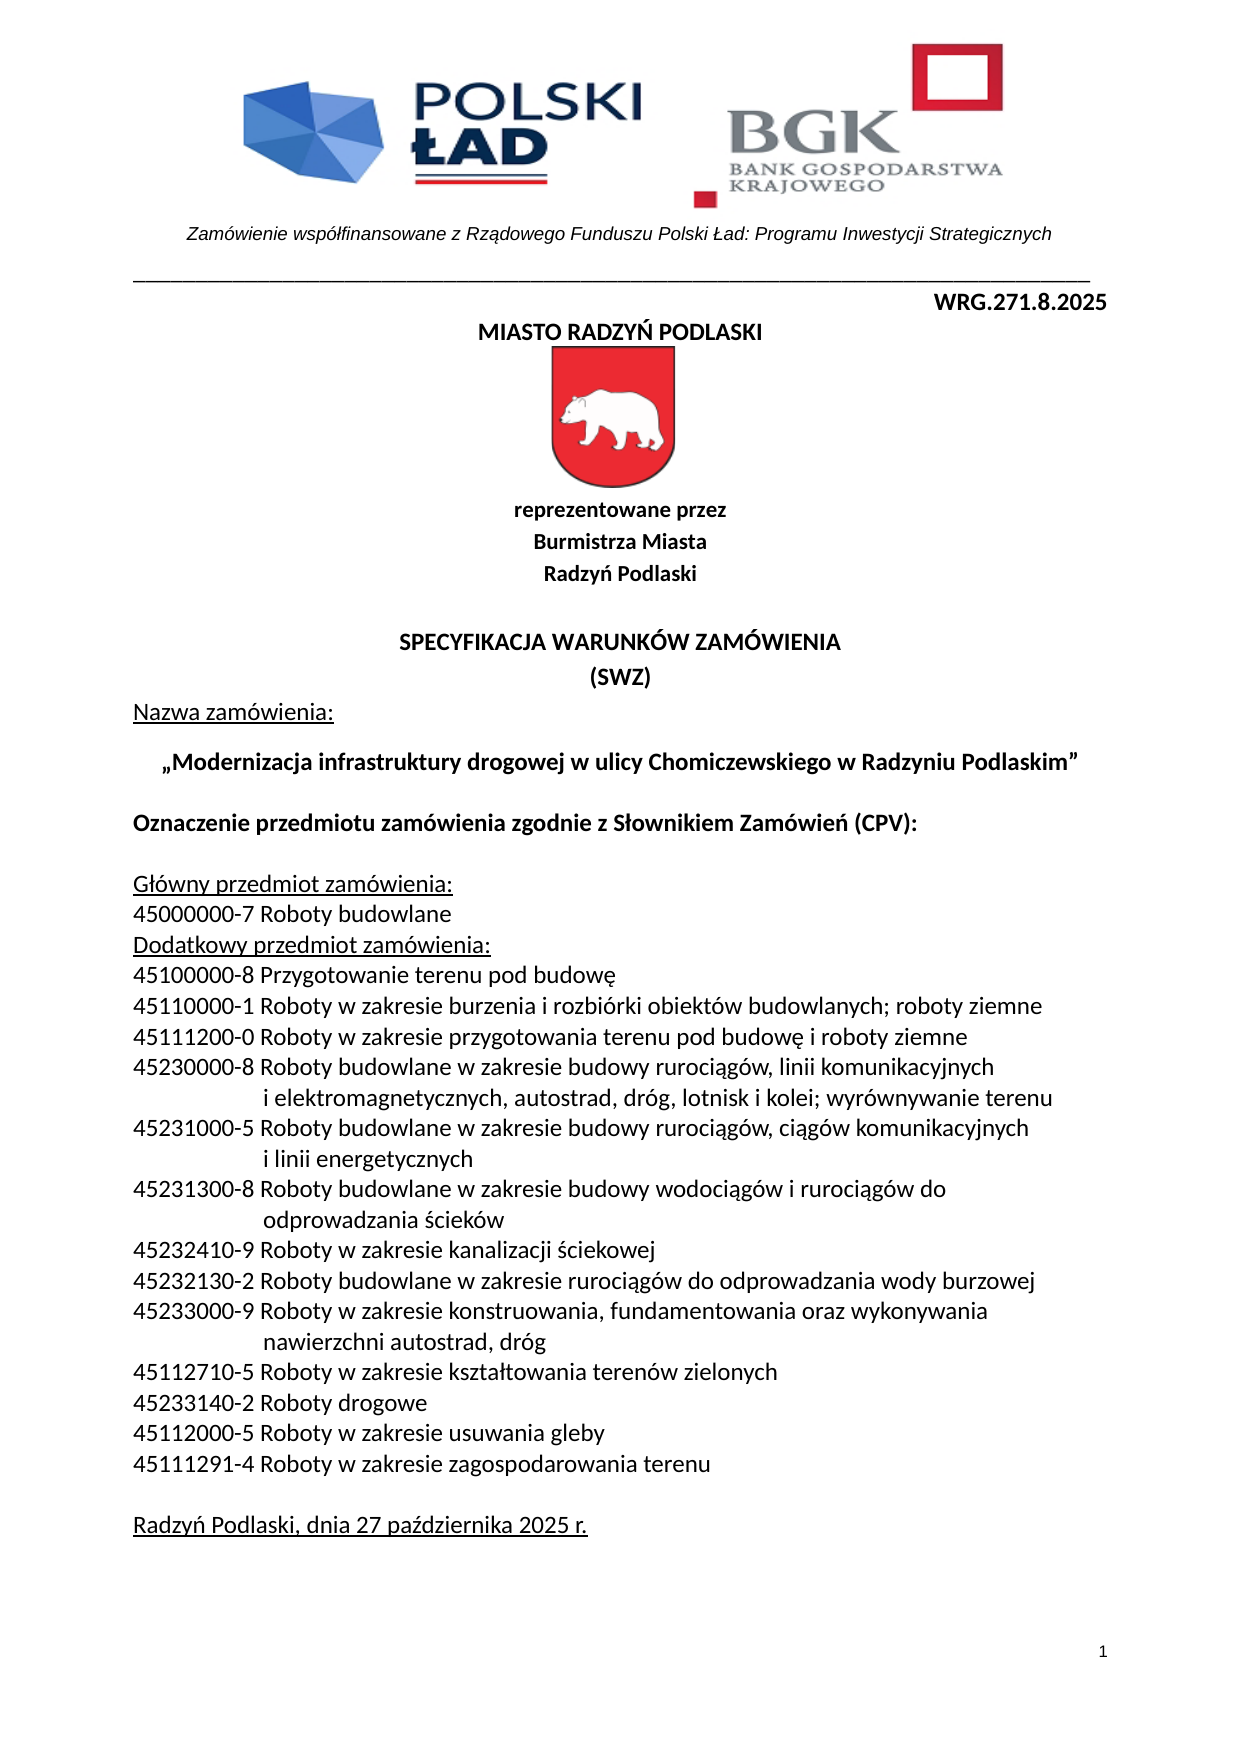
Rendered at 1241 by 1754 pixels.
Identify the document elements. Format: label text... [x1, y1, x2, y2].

text i elektromagnetycznych, autostrad, dróg, lotnisk i kolei; wyrównywanie terenu [133, 1082, 1107, 1112]
text Burmistrza Miasta [133, 527, 1107, 555]
text 45230000-8 Roboty budowlane w zakresie budowy rurociągów, linii komunikacyjnych [133, 1051, 1107, 1082]
text nawierzchni autostrad, dróg [133, 1326, 1107, 1356]
text 45233000-9 Roboty w zakresie konstruowania, fundamentowania oraz wykonywania [133, 1295, 1107, 1326]
title WRG.271.8.2025 [133, 286, 1107, 316]
text Dodatkowy przedmiot zamówienia: [133, 929, 1107, 959]
picture [551, 346, 675, 488]
text Oznaczenie przedmiotu zamówienia zgodnie z Słownikiem Zamówień (CPV): [133, 807, 1107, 837]
text Nazwa zamówienia: [133, 696, 1107, 727]
text 45111291-4 Roboty w zakresie zagospodarowania terenu [133, 1448, 1107, 1478]
text SPECYFIKACJA WARUNKÓW ZAMÓWIENIA [133, 626, 1107, 657]
text „Modernizacja infrastruktury drogowej w ulicy Chomiczewskiego w Radzyniu Podlaskim” [133, 746, 1107, 776]
text odprowadzania ścieków [133, 1204, 1107, 1234]
text Radzyń Podlaski [133, 559, 1107, 587]
text Radzyń Podlaski, dnia 27 października 2025 r. [133, 1509, 1107, 1539]
text 45000000-7 Roboty budowlane [133, 898, 1107, 929]
text (SWZ) [133, 661, 1107, 692]
text 45231000-5 Roboty budowlane w zakresie budowy rurociągów, ciągów komunikacyjnych [133, 1112, 1107, 1143]
text 45233140-2 Roboty drogowe [133, 1387, 1107, 1417]
text 45232130-2 Roboty budowlane w zakresie rurociągów do odprowadzania wody burzowej [133, 1265, 1107, 1295]
text 45100000-8 Przygotowanie terenu pod budowę [133, 959, 1107, 990]
text 45232410-9 Roboty w zakresie kanalizacji ściekowej [133, 1234, 1107, 1265]
text MIASTO RADZYŃ PODLASKI [133, 316, 1107, 347]
text 45112710-5 Roboty w zakresie kształtowania terenów zielonych [133, 1356, 1107, 1387]
text 45112000-5 Roboty w zakresie usuwania gleby [133, 1417, 1107, 1448]
text 45111200-0 Roboty w zakresie przygotowania terenu pod budowę i roboty ziemne [133, 1021, 1107, 1051]
text i linii energetycznych [133, 1143, 1107, 1173]
text Główny przedmiot zamówienia: [133, 868, 1107, 898]
text 45110000-1 Roboty w zakresie burzenia i rozbiórki obiektów budowlanych; roboty ziemne [133, 990, 1107, 1021]
text reprezentowane przez [133, 495, 1107, 523]
text 45231300-8 Roboty budowlane w zakresie budowy wodociągów i rurociągów do [133, 1173, 1107, 1204]
